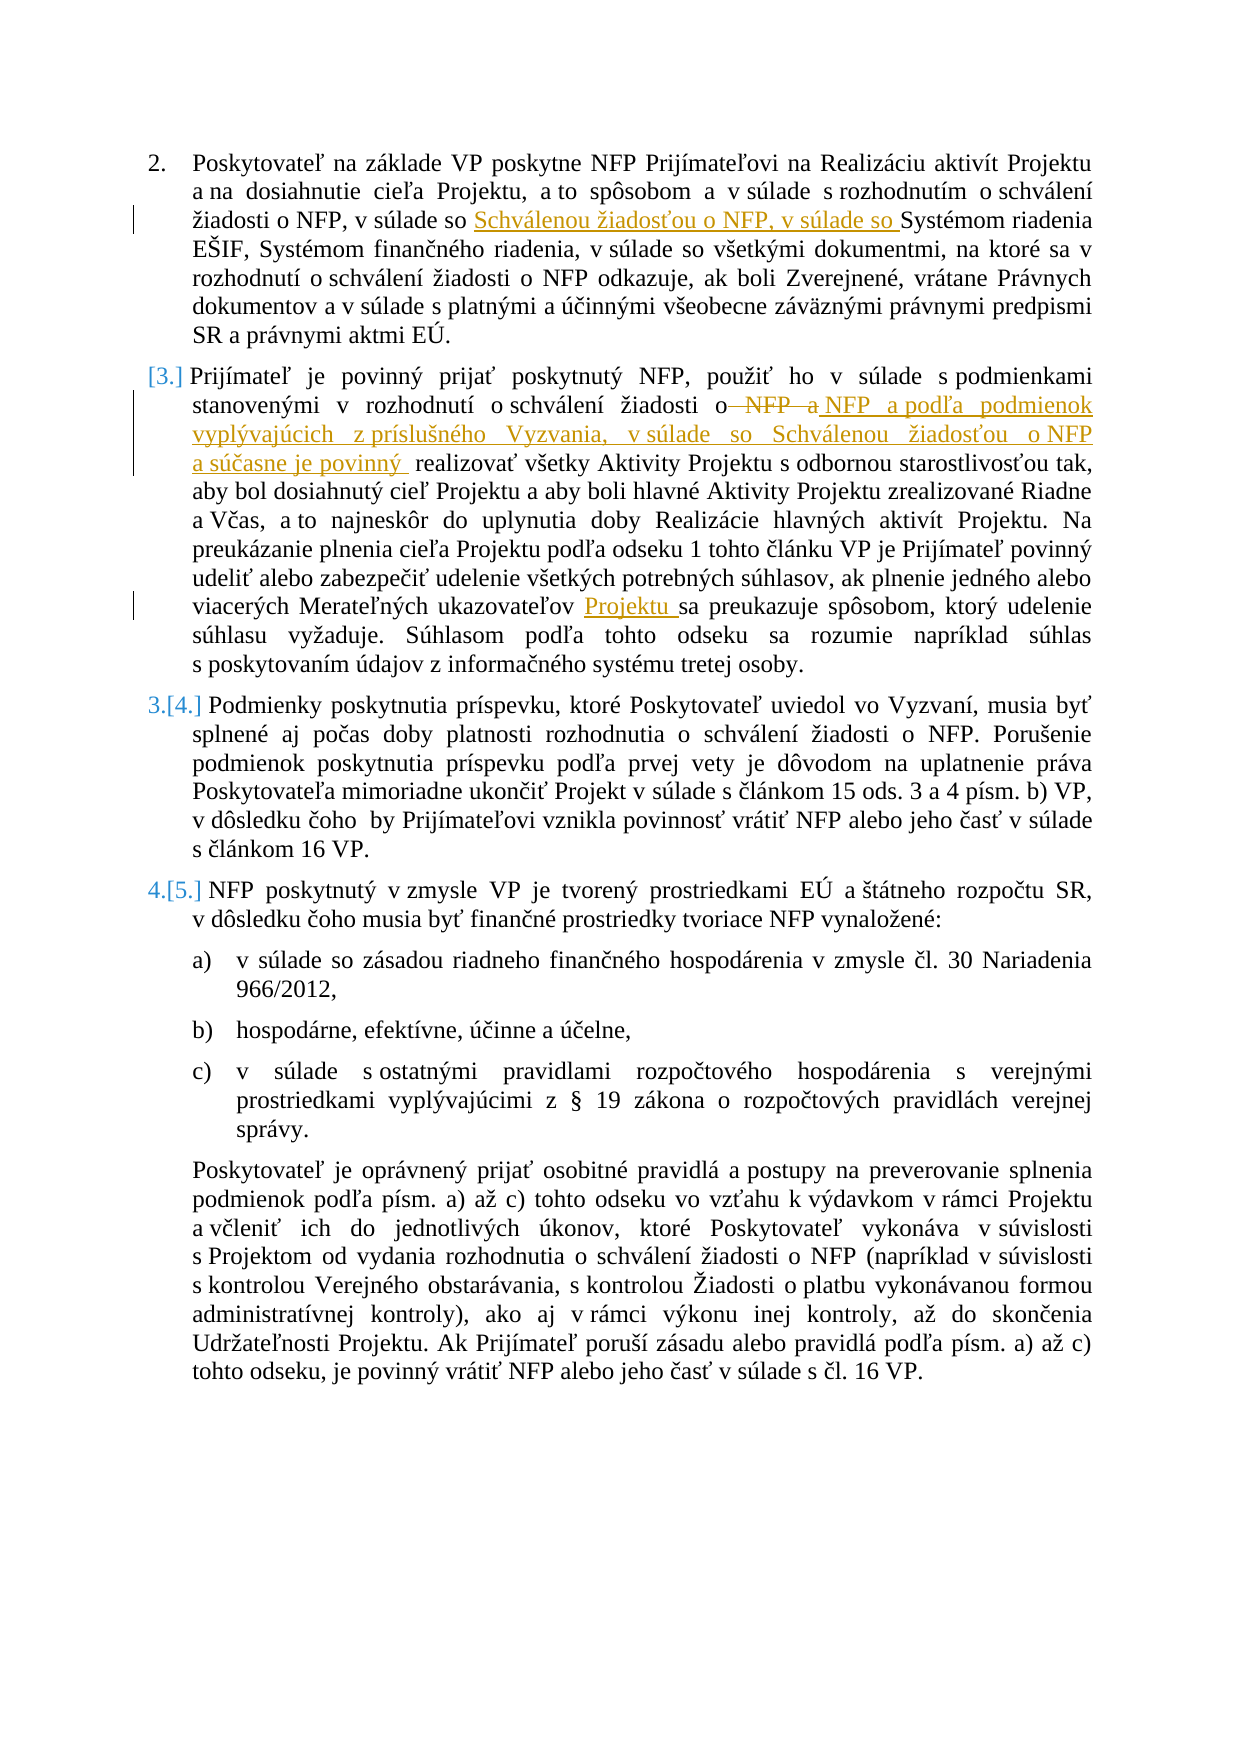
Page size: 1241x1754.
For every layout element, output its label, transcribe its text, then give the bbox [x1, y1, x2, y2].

list Prijímateľ je povinný prijať poskytnutý NFP, použiť ho v súlade s podmienkami stanovenými v rozhodnutí o schválení žiadosti o realizovať všetky Aktivity Projektu s odbornou starostlivosťou tak, aby bol dosiahnutý cieľ Projektu a aby boli hlavné Aktivity Projektu zrealizované Riadne a Včas, a to najneskôr do uplynutia doby Realizácie hlavných aktivít Projektu. Na preukázanie plnenia cieľa Projektu podľa odseku 1 tohto článku VP je Prijímateľ povinný udeliť alebo zabezpečiť udelenie všetkých potrebných súhlasov, ak plnenie jedného alebo viacerých Merateľných ukazovateľov sa preukazuje spôsobom, ktorý udelenie súhlasu vyžaduje. Súhlasom podľa tohto odseku sa rozumie napríklad súhlas s poskytovaním údajov z informačného systému tretej osoby. [148, 361, 1093, 678]
list Poskytovateľ je oprávnený prijať osobitné pravidlá a postupy na preverovanie splnenia podmienok podľa písm. a) až c) tohto odseku vo vzťahu k výdavkom v rámci Projektu a včleniť ich do jednotlivých úkonov, ktoré Poskytovateľ vykonáva v súvislosti s Projektom od vydania rozhodnutia o schválení žiadosti o NFP (napríklad v súvislosti s kontrolou Verejného obstarávania, s kontrolou Žiadosti o platbu vykonávanou formou administratívnej kontroly), ako aj v rámci výkonu inej kontroly, až do skončenia Udržateľnosti Projektu. Ak Prijímateľ poruší zásadu alebo pravidlá podľa písm. a) až c) tohto odseku, je povinný vrátiť NFP alebo jeho časť v súlade s čl. 16 VP. [192, 1155, 1093, 1385]
list Poskytovateľ na základe VP poskytne NFP Prijímateľovi na Realizáciu aktivít Projektu a na dosiahnutie cieľa Projektu, a to spôsobom a v súlade s rozhodnutím o schválení žiadosti o NFP, v súlade so Systémom riadenia EŠIF, Systémom finančného riadenia, v súlade so všetkými dokumentmi, na ktoré sa v rozhodnutí o schválení žiadosti o NFP odkazuje, ak boli Zverejnené, vrátane Právnych dokumentov a v súlade s platnými a účinnými všeobecne záväznými právnymi predpismi SR a právnymi aktmi EÚ. [148, 148, 1093, 349]
list NFP poskytnutý v zmysle VP je tvorený prostriedkami EÚ a štátneho rozpočtu SR, v dôsledku čoho musia byť finančné prostriedky tvoriace NFP vynaložené: [148, 875, 1093, 933]
list hospodárne, efektívne, účinne a účelne, [192, 1015, 1093, 1044]
list Podmienky poskytnutia príspevku, ktoré Poskytovateľ uviedol vo Vyzvaní, musia byť splnené aj počas doby platnosti rozhodnutia o schválení žiadosti o NFP. Porušenie podmienok poskytnutia príspevku podľa prvej vety je dôvodom na uplatnenie práva Poskytovateľa mimoriadne ukončiť Projekt v súlade s článkom 15 ods. 3 a 4 písm. b) VP, v dôsledku čoho by Prijímateľovi vznikla povinnosť vrátiť NFP alebo jeho časť v súlade s článkom 16 VP. [148, 690, 1093, 863]
list v súlade so zásadou riadneho finančného hospodárenia v zmysle čl. 30 Nariadenia 966/2012, [192, 945, 1093, 1003]
list v súlade s ostatnými pravidlami rozpočtového hospodárenia s verejnými prostriedkami vyplývajúcimi z § 19 zákona o rozpočtových pravidlách verejnej správy. [192, 1056, 1093, 1143]
